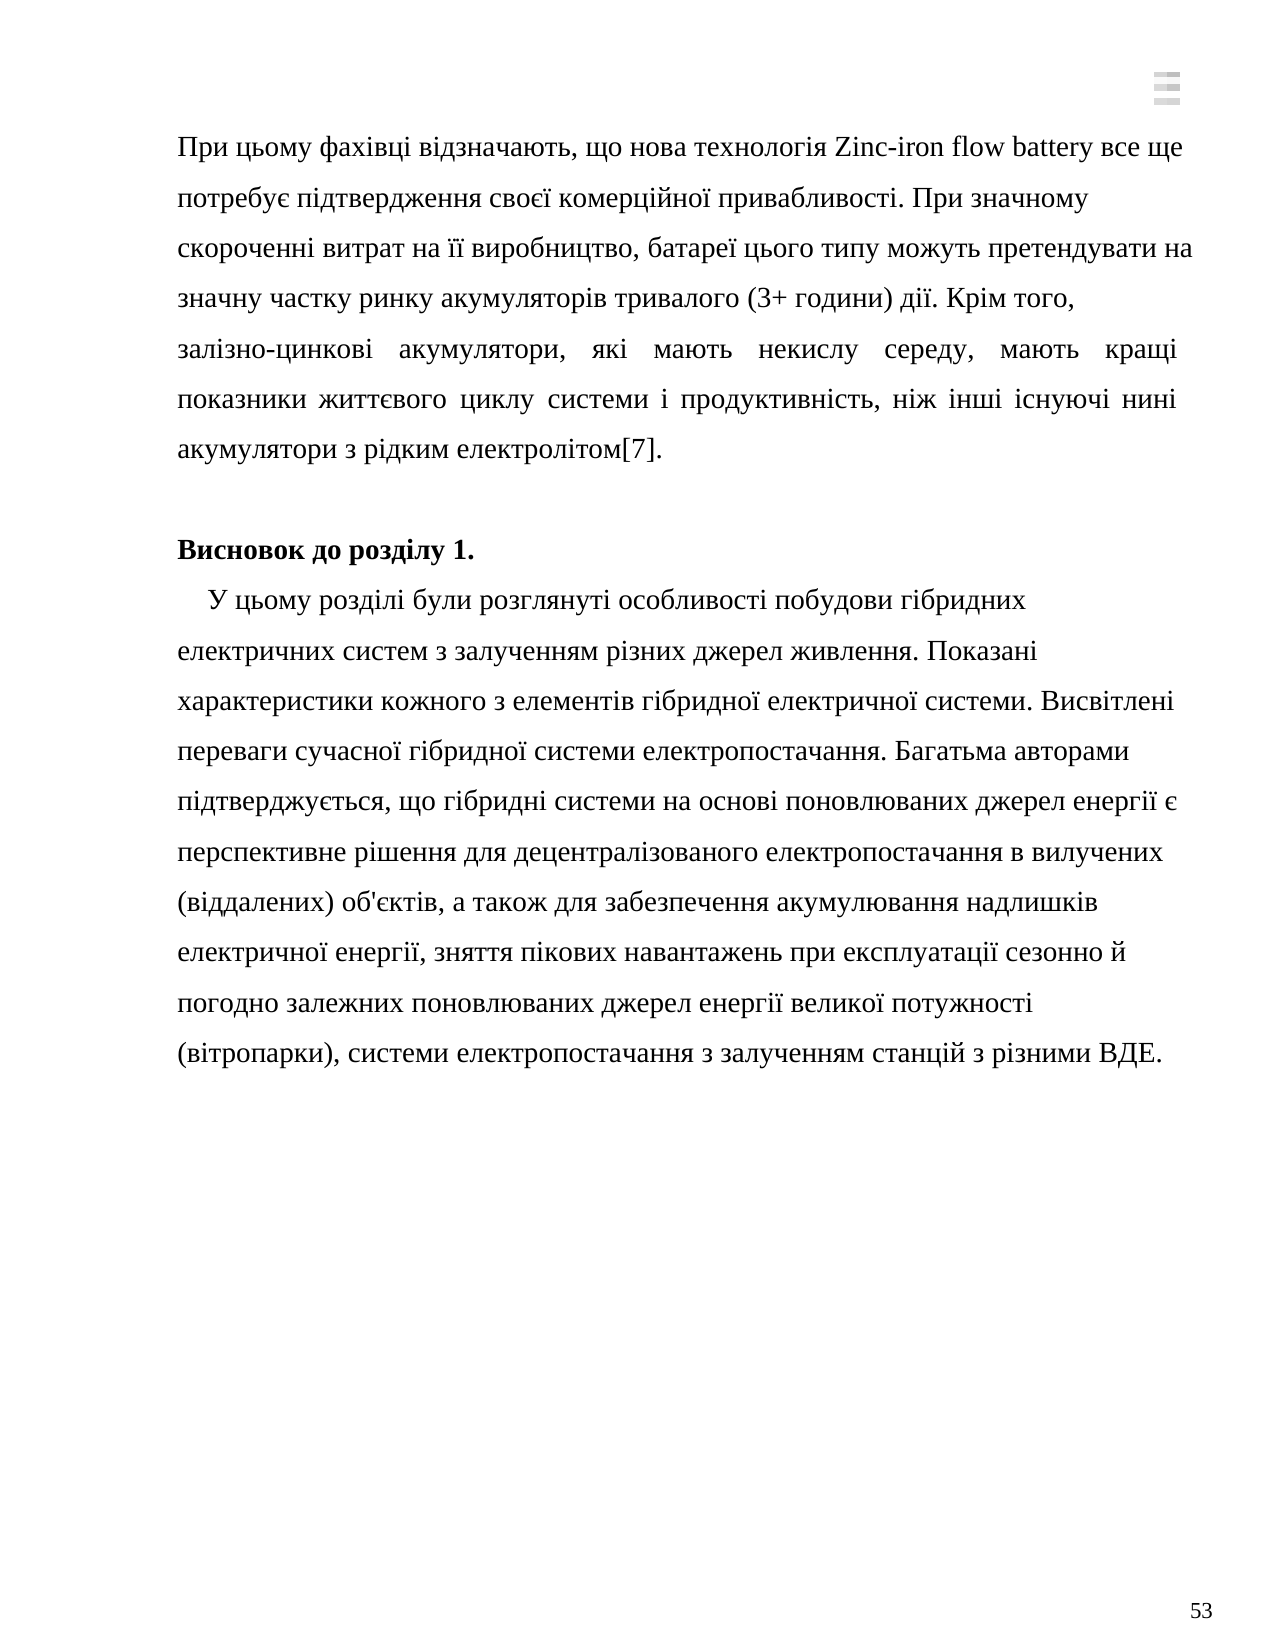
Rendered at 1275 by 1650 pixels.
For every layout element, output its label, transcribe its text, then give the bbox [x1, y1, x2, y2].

text При цьому фахівці відзначають, що нова технологія Zinc-iron flow battery все ще потребує підтвердження своєї комерційної привабливості. При значному скороченні витрат на її виробництво, батареї цього типу можуть претендувати на значну частку ринку акумуляторів тривалого (3+ години) дії. Крім того, [177, 129, 1212, 314]
text залізно-цинкові акумулятори, які мають некислу середу, мають кращі показники життєвого циклу системи і продуктивність, ніж інші існуючі нині акумулятори з рідким електролітом[7]. [177, 331, 1177, 465]
picture [1142, 72, 1194, 105]
subtitle Висновок до розділу 1. [177, 532, 1212, 566]
text У цьому розділі були розглянуті особливості побудови гібридних електричних систем з залученням різних джерел живлення. Показані характеристики кожного з елементів гібридної електричної системи. Висвітлені переваги сучасної гібридної системи електропостачання. Багатьма авторами підтверджується, що гібридні системи на основі поновлюваних джерел енергії є перспективне рішення для децентралізованого електропостачання в вилучених (віддалених) об'єктів, а також для забезпечення акумулювання надлишків електричної енергії, зняття пікових навантажень при експлуатації сезонно й погодно залежних поновлюваних джерел енергії великої потужності (вітропарки), системи електропостачання з залученням станцій з різними ВДЕ. [177, 582, 1187, 1069]
